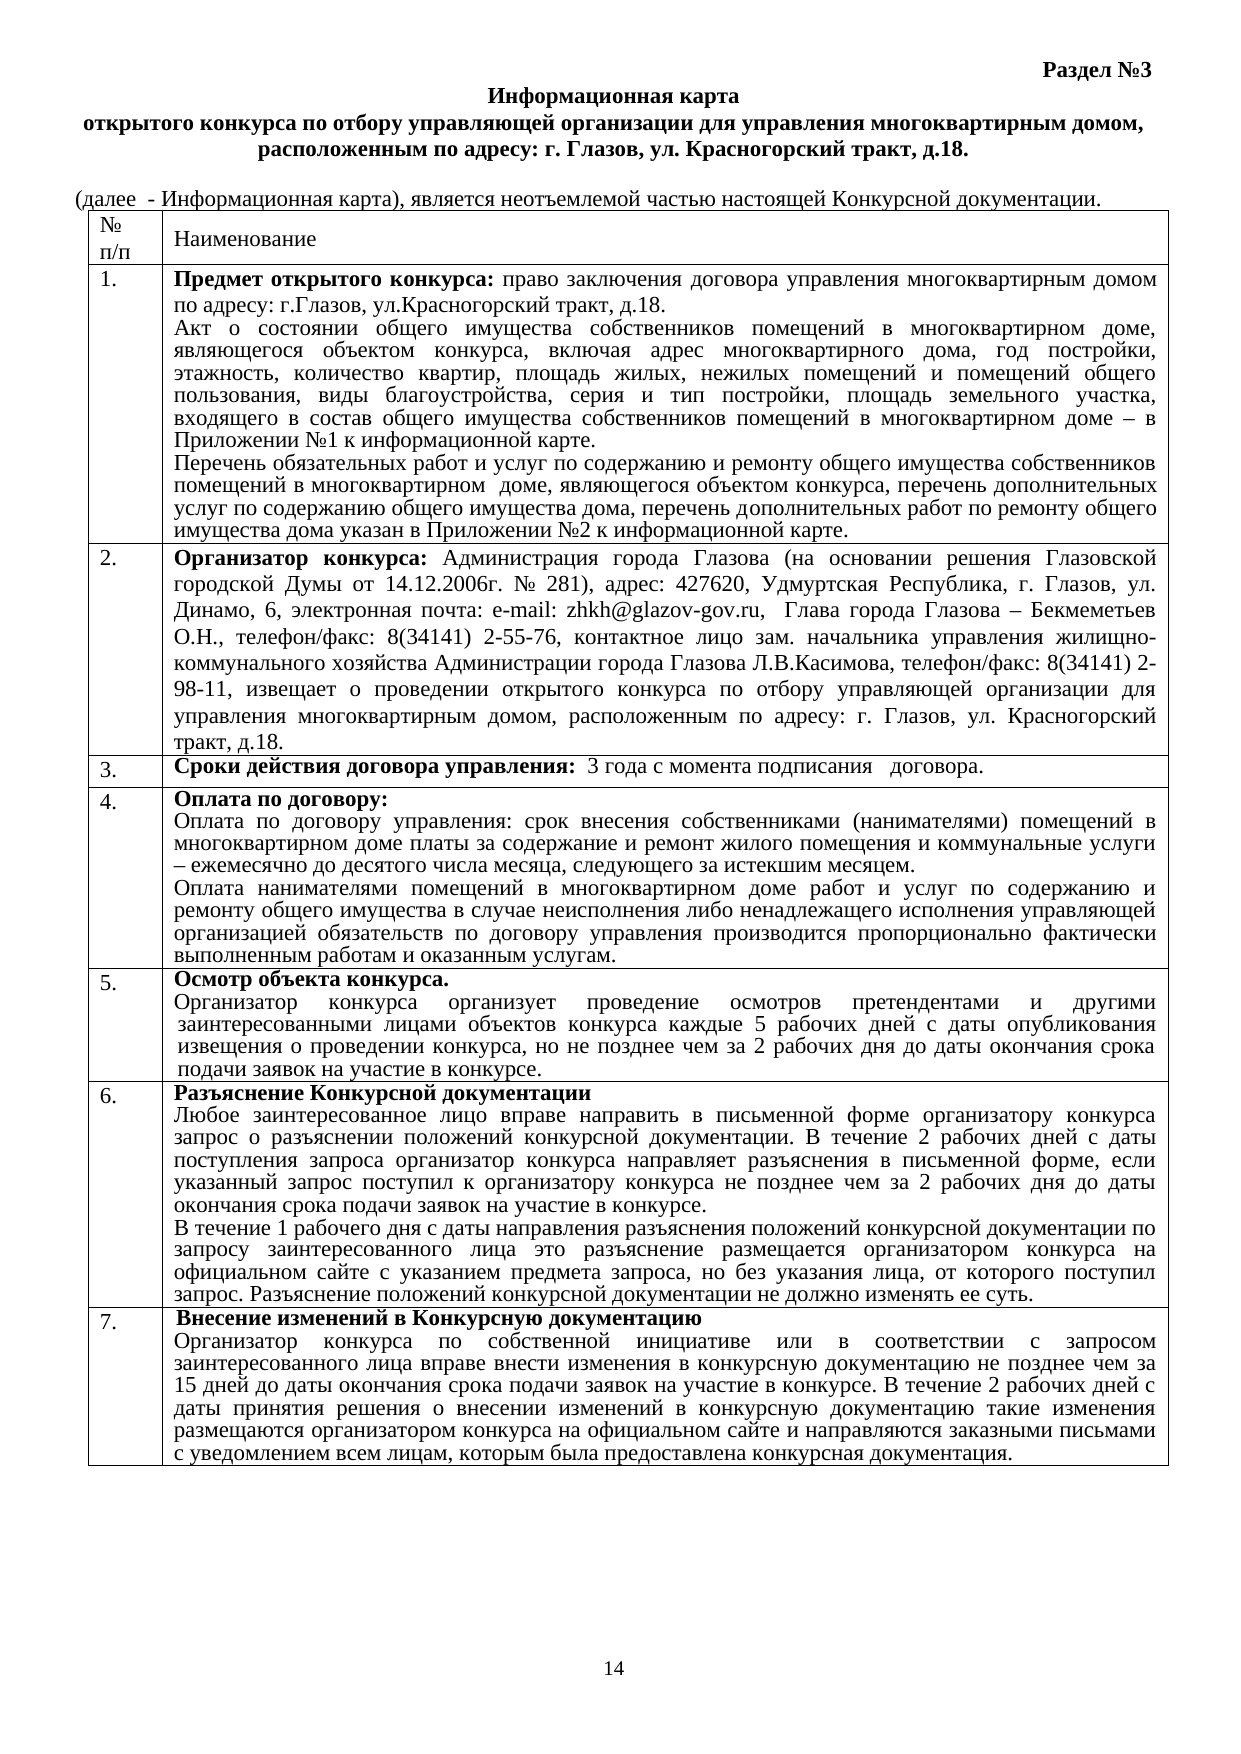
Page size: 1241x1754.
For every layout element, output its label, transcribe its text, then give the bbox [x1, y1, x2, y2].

table_cell 6. [89, 1082, 162, 1307]
table_cell Предмет открытого конкурса: право заключения договора управления многоквартирным домом по адресу: г.Глазов, ул.Красногорский тракт, д.18. Акт о состоянии общего имущества собственников помещений в многоквартирном доме, являющегося объектом конкурса, включая адрес многоквартирного дома, год постройки, этажность, количество квартир, площадь жилых, нежилых помещений и помещений общего пользования, виды благоустройства, серия и тип постройки, площадь земельного участка, входящего в состав общего имущества собственников помещений в многоквартирном доме – в Приложении №1 к информационной карте. Перечень обязательных работ и услуг по содержанию и ремонту общего имущества собственников помещений в многоквартирном доме, являющегося объектом конкурса, перечень дополнительных услуг по содержанию общего имущества дома, перечень дополнительных работ по ремонту общего имущества дома указан в Приложении №2 к информационной карте. [163, 265, 1168, 543]
table_cell Разъяснение Конкурсной документации Любое заинтересованное лицо вправе направить в письменной форме организатору конкурса запрос о разъяснении положений конкурсной документации. В течение 2 рабочих дней с даты поступления запроса организатор конкурса направляет разъяснения в письменной форме, если указанный запрос поступил к организатору конкурса не позднее чем за 2 рабочих дня до даты окончания срока подачи заявок на участие в конкурсе. В течение 1 рабочего дня с даты направления разъяснения положений конкурсной документации по запросу заинтересованного лица это разъяснение размещается организатором конкурса на официальном сайте с указанием предмета запроса, но без указания лица, от которого поступил запрос. Разъяснение положений конкурсной документации не должно изменять ее суть. [163, 1082, 1168, 1307]
table_header № п/п [89, 211, 162, 264]
table_cell 5. [89, 969, 162, 1081]
text открытого конкурса по отбору управляющей организации для управления многоквартирным домом, расположенным по адресу: г. Глазов, ул. Красногорский тракт, д.18. [75, 109, 1152, 162]
table_cell Организатор конкурса: Администрация города Глазова (на основании решения Глазовской городской Думы от 14.12.2006г. № 281), адрес: 427620, Удмуртская Республика, г. Глазов, ул. Динамо, 6, электронная почта: e-mail: zhkh@glazov-gov.ru, Глава города Глазова – Бекмеметьев О.Н., телефон/факс: 8(34141) 2-55-76, контактное лицо зам. начальника управления жилищно-коммунального хозяйства Администрации города Глазова Л.В.Касимова, телефон/факс: 8(34141) 2-98-11, извещает о проведении открытого конкурса по отбору управляющей организации для управления многоквартирным домом, расположенным по адресу: г. Глазов, ул. Красногорский тракт, д.18. [163, 544, 1168, 754]
table_cell 3. [89, 756, 162, 787]
text (далее - Информационная карта), является неотъемлемой частью настоящей Конкурсной документации. [75, 188, 1152, 210]
table_cell Внесение изменений в Конкурсную документацию Организатор конкурса по собственной инициативе или в соответствии с запросом заинтересованного лица вправе внести изменения в конкурсную документацию не позднее чем за 15 дней до даты окончания срока подачи заявок на участие в конкурсе. В течение 2 рабочих дней с даты принятия решения о внесении изменений в конкурсную документацию такие изменения размещаются организатором конкурса на официальном сайте и направляются заказными письмами с уведомлением всем лицам, которым была предоставлена конкурсная документация. [163, 1308, 1168, 1465]
table_cell Осмотр объекта конкурса. Организатор конкурса организует проведение осмотров претендентами и другими заинтересованными лицами объектов конкурса каждые 5 рабочих дней с даты опубликования извещения о проведении конкурса, но не позднее чем за 2 рабочих дня до даты окончания срока подачи заявок на участие в конкурсе. [163, 969, 1168, 1081]
table_cell Сроки действия договора управления: 3 года с момента подписания договора. [163, 756, 1168, 787]
table_cell Оплата по договору: Оплата по договору управления: срок внесения собственниками (нанимателями) помещений в многоквартирном доме платы за содержание и ремонт жилого помещения и коммунальные услуги – ежемесячно до десятого числа месяца, следующего за истекшим месяцем. Оплата нанимателями помещений в многоквартирном доме работ и услуг по содержанию и ремонту общего имущества в случае неисполнения либо ненадлежащего исполнения управляющей организацией обязательств по договору управления производится пропорционально фактически выполненным работам и оказанным услугам. [163, 788, 1168, 968]
table_cell 4. [89, 788, 162, 968]
table_cell 2. [89, 544, 162, 754]
table_cell 7. [89, 1308, 162, 1465]
text Информационная карта [75, 83, 1152, 109]
table_header Наименование [163, 211, 1168, 264]
table_cell 1. [89, 265, 162, 543]
text Раздел №3 [75, 56, 1152, 83]
